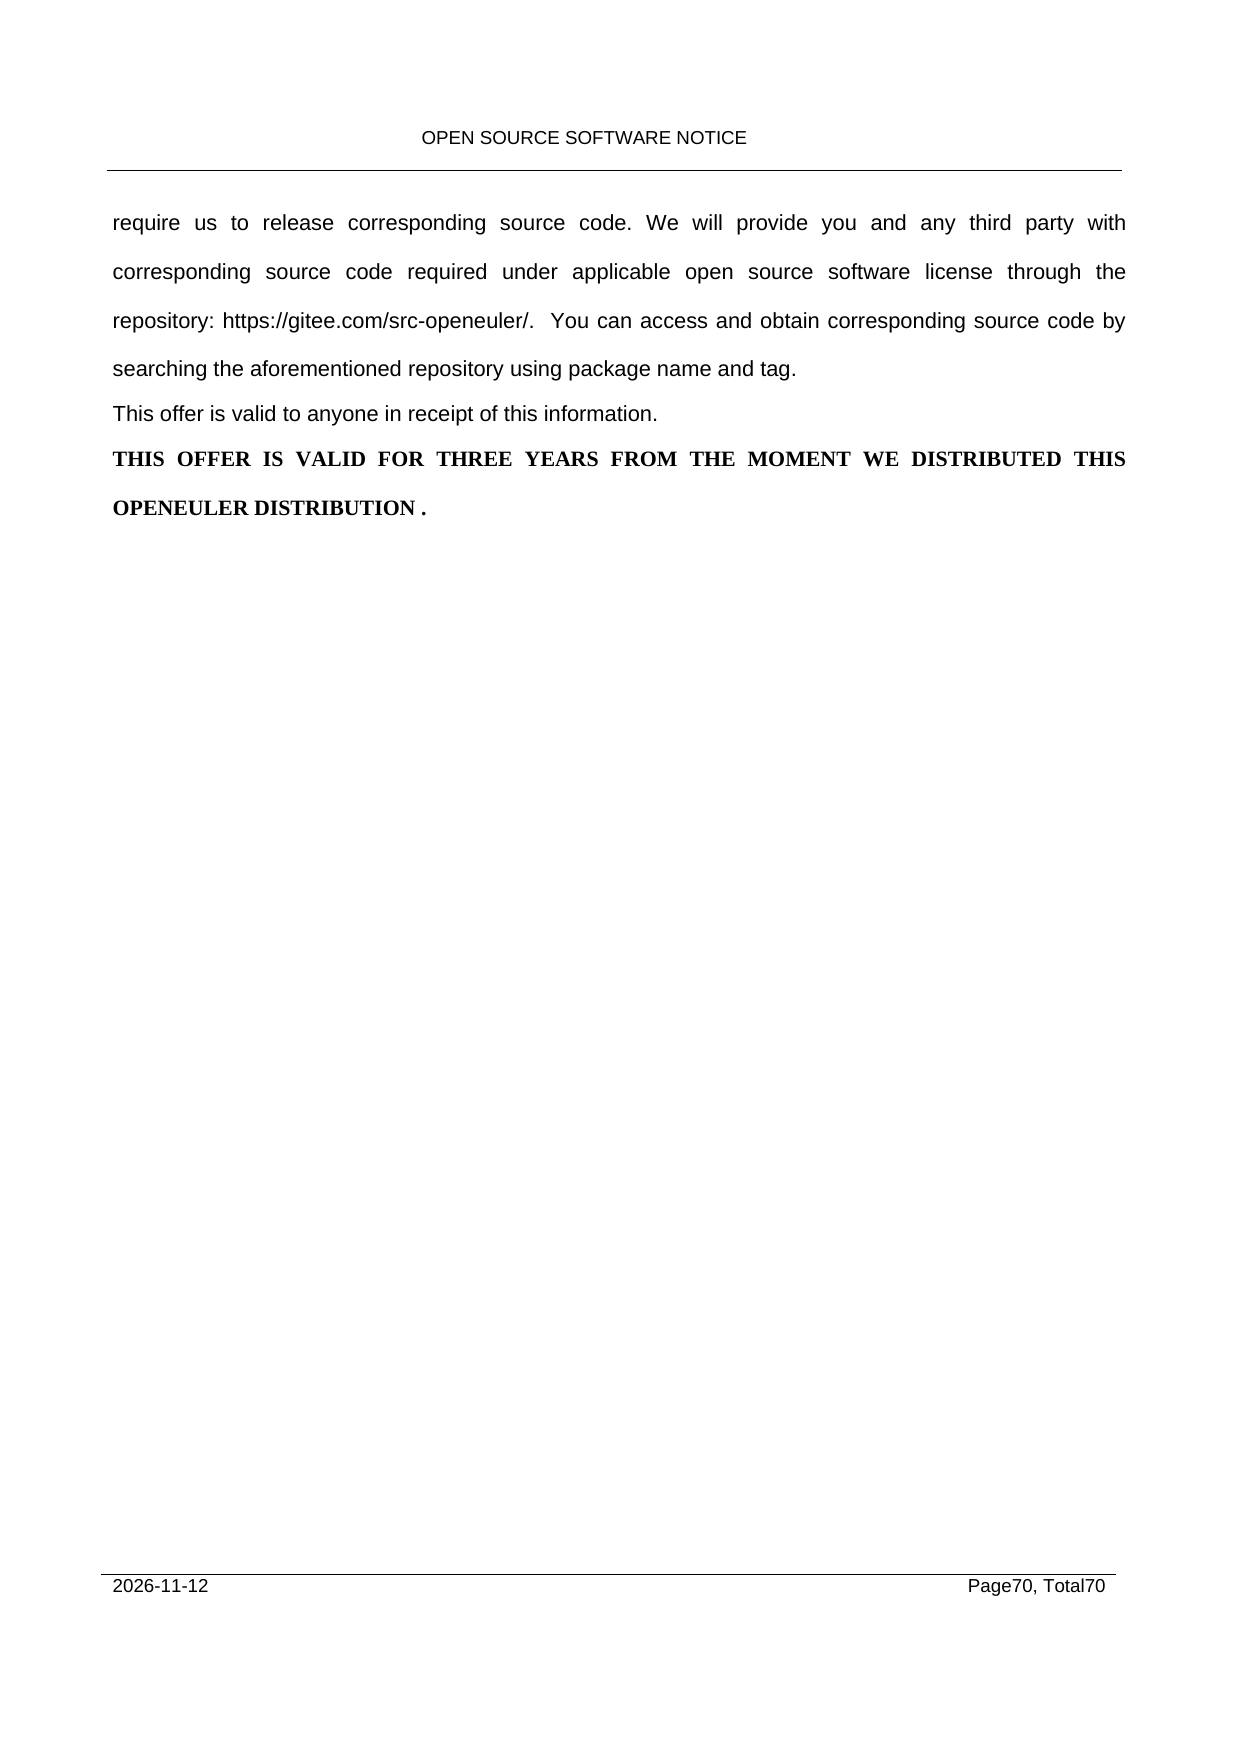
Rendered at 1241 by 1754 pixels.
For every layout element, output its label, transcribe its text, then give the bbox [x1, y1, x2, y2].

text This offer is valid to anyone in receipt of this information. [112, 398, 1128, 430]
text THIS OFFER IS VALID FOR THREE YEARS FROM THE MOMENT WE DISTRIBUTED THIS OPENEULER DISTRIBUTION . [112, 443, 1128, 524]
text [112, 206, 1128, 385]
